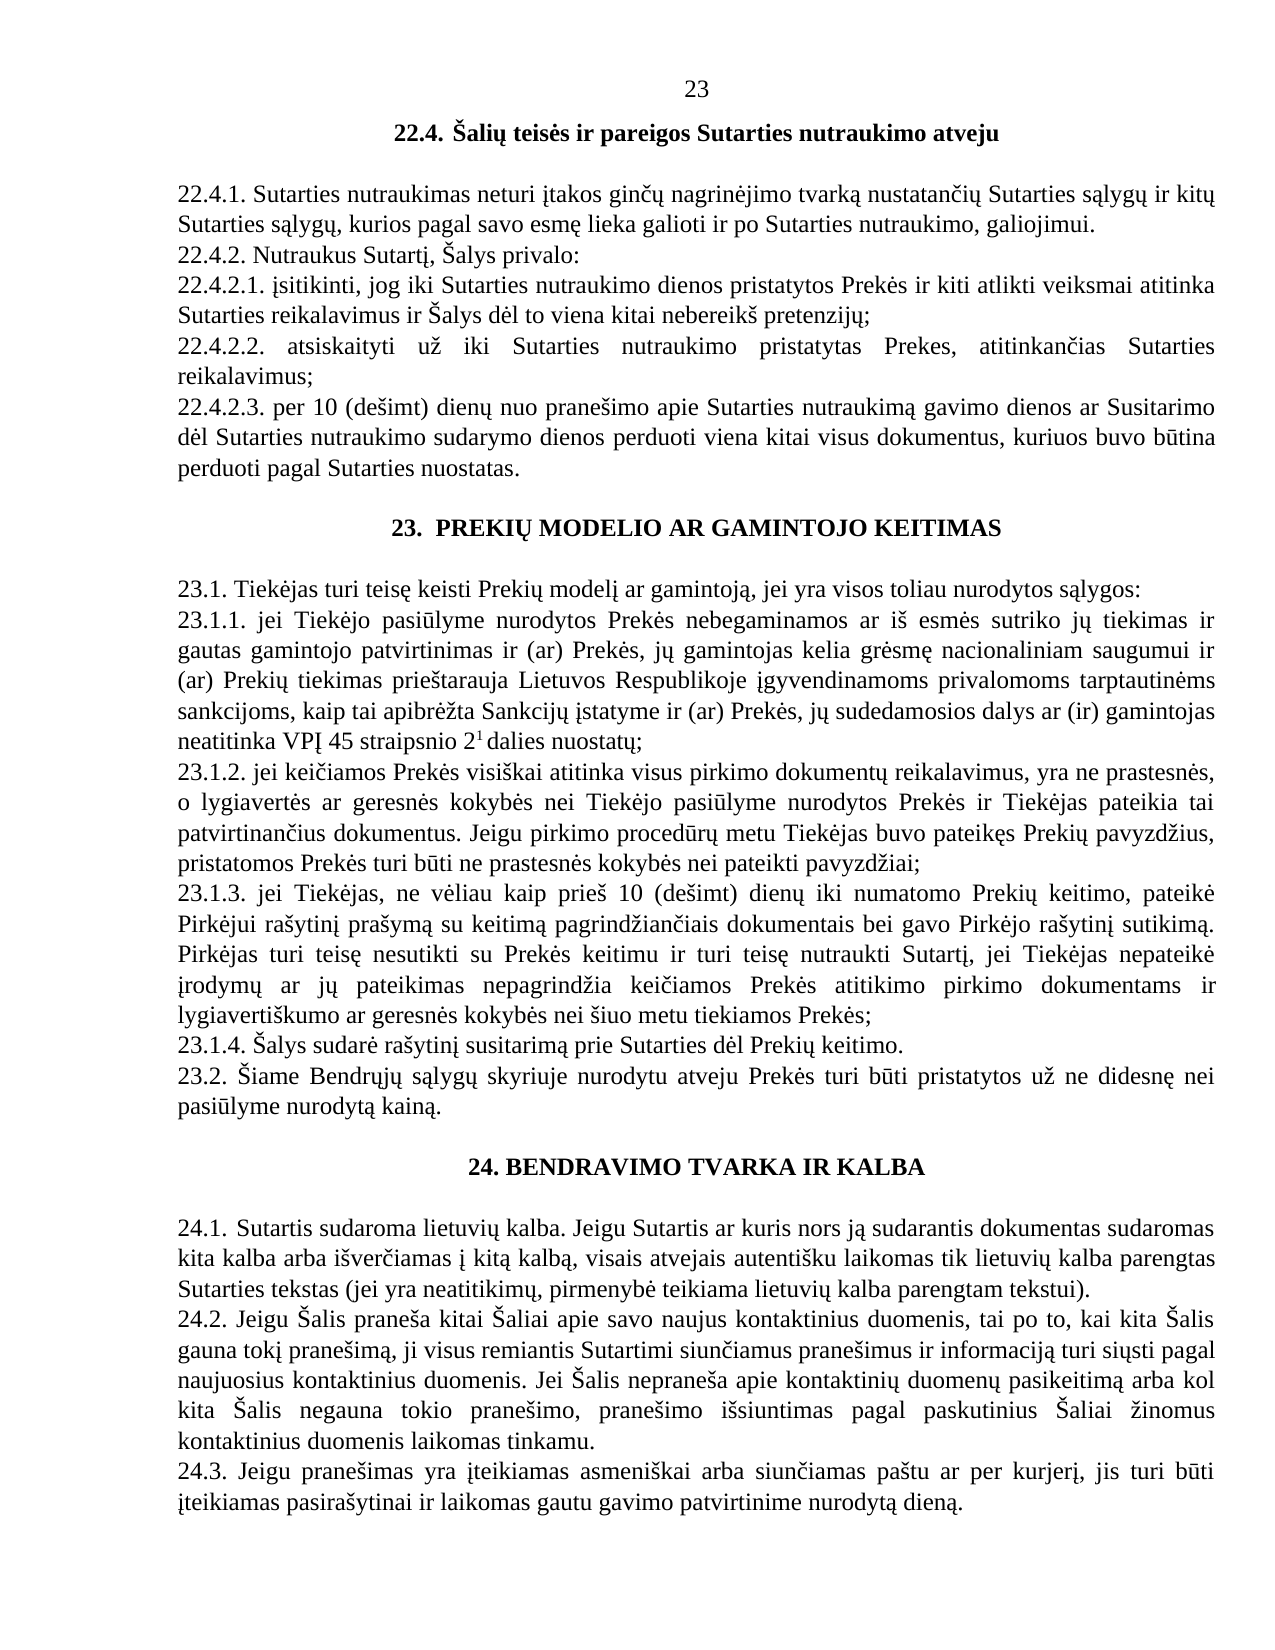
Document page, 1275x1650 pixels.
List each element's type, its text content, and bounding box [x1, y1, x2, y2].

text 24.2. Jeigu Šalis praneša kitai Šaliai apie savo naujus kontaktinius duomenis, tai po to, kai kita Šalis gauna tokį pranešimą, ji visus remiantis Sutartimi siunčiamus pranešimus ir informaciją turi siųsti pagal naujuosius kontaktinius duomenis. Jei Šalis nepraneša apie kontaktinių duomenų pasikeitimą arba kol kita Šalis negauna tokio pranešimo, pranešimo išsiuntimas pagal paskutinius Šaliai žinomus kontaktinius duomenis laikomas tinkamu. [177, 1304, 1216, 1455]
text 22.4.2.2. atsiskaityti už iki Sutarties nutraukimo pristatytas Prekes, atitinkančias Sutarties reikalavimus; [177, 331, 1216, 390]
text 22.4.2. Nutraukus Sutartį, Šalys privalo: [177, 240, 1216, 268]
text 23.1.4. Šalys sudarė rašytinį susitarimą prie Sutarties dėl Prekių keitimo. [177, 1031, 1216, 1059]
text 23.1.1. jei Tiekėjo pasiūlyme nurodytos Prekės nebegaminamos ar iš esmės sutriko jų tiekimas ir gautas gamintojo patvirtinimas ir (ar) Prekės, jų gamintojas kelia grėsmę nacionaliniam saugumui ir (ar) Prekių tiekimas prieštarauja Lietuvos Respublikoje įgyvendinamoms privalomoms tarptautinėms sankcijoms, kaip tai apibrėžta Sankcijų įstatyme ir (ar) Prekės, jų sudedamosios dalys ar (ir) gamintojas neatitinka VPĮ 45 straipsnio 21 dalies nuostatų; [177, 605, 1216, 755]
text 24.1. Sutartis sudaroma lietuvių kalba. Jeigu Sutartis ar kuris nors ją sudarantis dokumentas sudaromas kita kalba arba išverčiamas į kitą kalbą, visais atvejais autentišku laikomas tik lietuvių kalba parengtas Sutarties tekstas (jei yra neatitikimų, pirmenybė teikiama lietuvių kalba parengtam tekstui). [177, 1213, 1216, 1303]
text 23.1.3. jei Tiekėjas, ne vėliau kaip prieš 10 (dešimt) dienų iki numatomo Prekių keitimo, pateikė Pirkėjui rašytinį prašymą su keitimą pagrindžiančiais dokumentais bei gavo Pirkėjo rašytinį sutikimą. Pirkėjas turi teisę nesutikti su Prekės keitimu ir turi teisę nutraukti Sutartį, jei Tiekėjas nepateikė įrodymų ar jų pateikimas nepagrindžia keičiamos Prekės atitikimo pirkimo dokumentams ir lygiavertiškumo ar geresnės kokybės nei šiuo metu tiekiamos Prekės; [177, 878, 1216, 1029]
text 23. PREKIŲ MODELIO AR GAMINTOJO KEITIMAS [177, 513, 1216, 542]
text 22.4.2.1. įsitikinti, jog iki Sutarties nutraukimo dienos pristatytos Prekės ir kiti atlikti veiksmai atitinka Sutarties reikalavimus ir Šalys dėl to viena kitai nebereikš pretenzijų; [177, 270, 1216, 329]
text 24. Bendravimo tvarka ir kalba [177, 1152, 1216, 1181]
text 22.4.1. Sutarties nutraukimas neturi įtakos ginčų nagrinėjimo tvarką nustatančių Sutarties sąlygų ir kitų Sutarties sąlygų, kurios pagal savo esmę lieka galioti ir po Sutarties nutraukimo, galiojimui. [177, 179, 1216, 238]
text 23.2. Šiame Bendrųjų sąlygų skyriuje nurodytu atveju Prekės turi būti pristatytos už ne didesnę nei pasiūlyme nurodytą kainą. [177, 1061, 1216, 1120]
text 22.4.2.3. per 10 (dešimt) dienų nuo pranešimo apie Sutarties nutraukimą gavimo dienos ar Susitarimo dėl Sutarties nutraukimo sudarymo dienos perduoti viena kitai visus dokumentus, kuriuos buvo būtina perduoti pagal Sutarties nuostatas. [177, 392, 1216, 481]
text 23.1. Tiekėjas turi teisę keisti Prekių modelį ar gamintoją, jei yra visos toliau nurodytos sąlygos: [177, 574, 1216, 603]
text 22.4. Šalių teisės ir pareigos Sutarties nutraukimo atveju [177, 118, 1216, 147]
text 23.1.2. jei keičiamos Prekės visiškai atitinka visus pirkimo dokumentų reikalavimus, yra ne prastesnės, o lygiavertės ar geresnės kokybės nei Tiekėjo pasiūlyme nurodytos Prekės ir Tiekėjas pateikia tai patvirtinančius dokumentus. Jeigu pirkimo procedūrų metu Tiekėjas buvo pateikęs Prekių pavyzdžius, pristatomos Prekės turi būti ne prastesnės kokybės nei pateikti pavyzdžiai; [177, 757, 1216, 877]
text 24.3. Jeigu pranešimas yra įteikiamas asmeniškai arba siunčiamas paštu ar per kurjerį, jis turi būti įteikiamas pasirašytinai ir laikomas gautu gavimo patvirtinime nurodytą dieną. [177, 1456, 1216, 1516]
